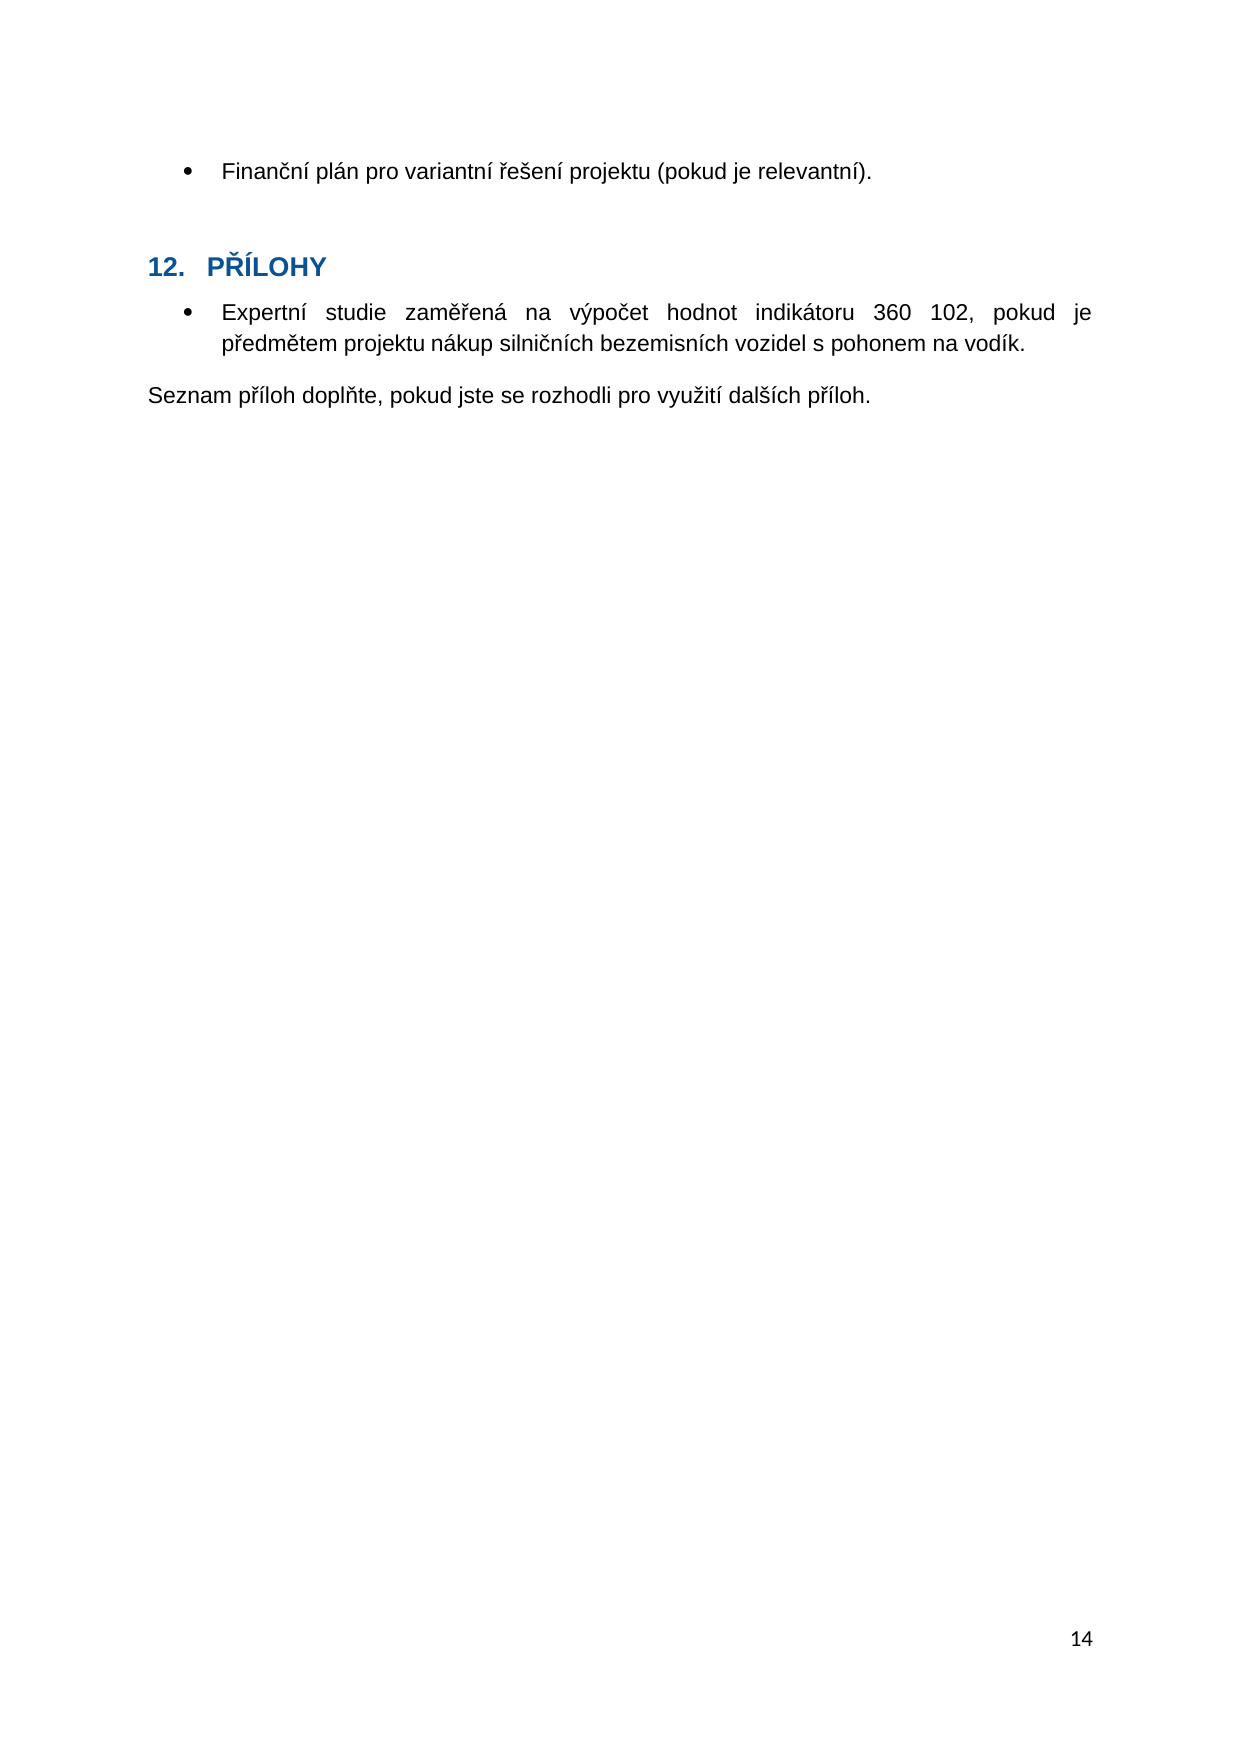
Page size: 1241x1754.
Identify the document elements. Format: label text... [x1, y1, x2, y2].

list Finanční plán pro variantní řešení projektu (pokud je relevantní). [184, 158, 1093, 184]
text Seznam příloh doplňte, pokud jste se rozhodli pro využití dalších příloh. [148, 382, 1093, 409]
subtitle PŘÍLOHY [148, 251, 1093, 282]
list Expertní studie zaměřená na výpočet hodnot indikátoru 360 102, pokud je předmětem projektu nákup silničních bezemisních vozidel s pohonem na vodík. [184, 299, 1093, 357]
